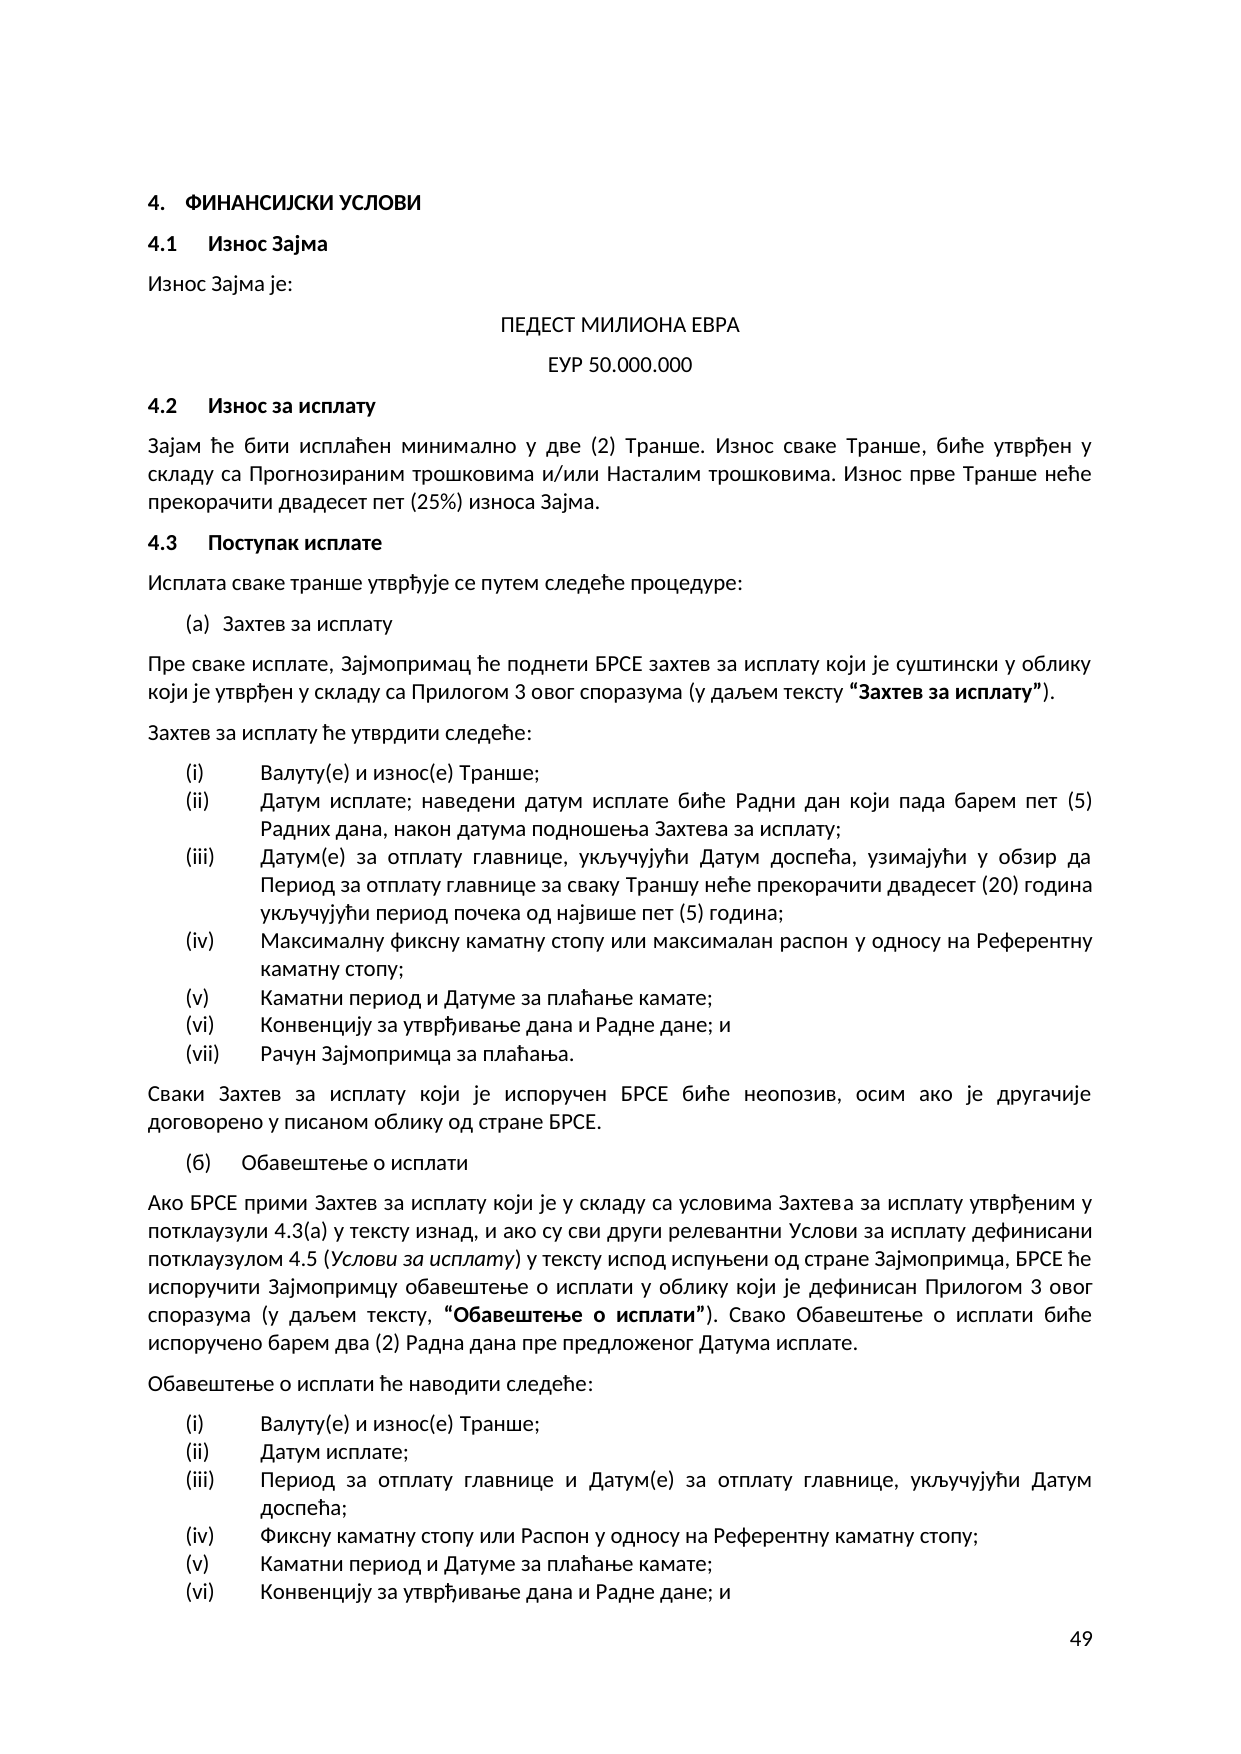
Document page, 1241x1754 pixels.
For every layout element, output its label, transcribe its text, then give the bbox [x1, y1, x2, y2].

list Конвенцију за утврђивање дана и Радне дане; и [185, 1577, 1093, 1606]
subtitle Износ Зајма [148, 229, 1093, 257]
list Фиксну каматну стопу или Распон у односу на Референтну каматну стопу; [185, 1521, 1093, 1549]
subtitle ФИНАНСИЈСКИ УСЛОВИ [148, 188, 1093, 216]
list Рачун Зајмопримца за плаћања. [185, 1039, 1093, 1067]
list Валуту(е) и износ(е) Транше; [185, 1409, 1093, 1437]
list Валуту(е) и износ(е) Транше; [185, 758, 1093, 786]
text Захтев за исплату ће утврдити следеће: [148, 718, 1093, 746]
list Конвенцију за утврђивање дана и Радне дане; и [185, 1011, 1093, 1039]
list Период за отплату главнице и Датум(е) за отплату главнице, укључујући Датум доспећа; [185, 1465, 1093, 1521]
text ЕУР 50.000.000 [148, 350, 1093, 378]
list Захтев за исплату [185, 609, 1093, 637]
text Сваки Захтев за исплату који је испоручен БРСЕ биће неопозив, осим ако је другачије договорено у писаном облику од стране БРСЕ. [148, 1079, 1093, 1135]
subtitle Поступак исплате [148, 528, 1093, 556]
text Пре сваке исплате, Зајмопримац ће поднети БРСЕ захтев за исплату који је суштински у облику који је утврђен у складу са Прилогом 3 овог споразума (у даљем тексту “Захтев за исплату”). [148, 649, 1093, 705]
text Зајам ће бити исплаћен минимално у две (2) Транше. Износ сваке Транше, биће утврђен у складу са Прогнозираним трошковима и/или Насталим трошковима. Износ прве Транше неће прекорачити двадесет пет (25%) износа Зајма. [148, 431, 1093, 515]
list Датум исплате; [185, 1437, 1093, 1465]
list Каматни период и Датуме за плаћање камате; [185, 983, 1093, 1011]
text Исплата сваке транше утврђује се путем следеће процедуре: [148, 568, 1093, 596]
text Обавештење о исплати ће наводити следеће: [148, 1369, 1093, 1397]
subtitle Износ за исплату [148, 391, 1093, 419]
text ПЕДЕСТ МИЛИОНА ЕВРА [148, 310, 1093, 338]
text Износ Зајма је: [148, 269, 1093, 297]
text Ако БРСЕ прими Захтев за исплату који је у складу са условима Захтева за исплату утврђеним у потклаузули 4.3(a) у тексту изнад, и ако су сви други релевантни Услови за исплату дефинисани потклаузулом 4.5 (Услови за исплату) у тексту испод испуњени од стране Зајмопримца, БРСЕ ће испоручити Зајмопримцу обавештење о исплати у облику који је дефинисан Прилогом 3 овог споразума (у даљем тексту, “Обавештење о исплати”). Свако Обавештење о исплати биће испоручено барем два (2) Радна дана пре предложеног Датума исплате. [148, 1188, 1093, 1356]
list Максималну фиксну каматну стопу или максималан распон у односу на Референтну каматну стопу; [185, 927, 1093, 983]
list Каматни период и Датуме за плаћање камате; [185, 1549, 1093, 1577]
text (б) Обавештење о исплати [185, 1148, 1093, 1176]
list Датум исплате; наведени датум исплате биће Радни дан који пада барем пет (5) Радних дана, након датума подношења Захтева за исплату; [185, 786, 1093, 842]
list Датум(е) за отплату главнице, укључујући Датум доспећа, узимајући у обзир да Период за отплату главнице за сваку Траншу неће прекорачити двадесет (20) година укључујући период почека од највише пет (5) година; [185, 842, 1093, 927]
